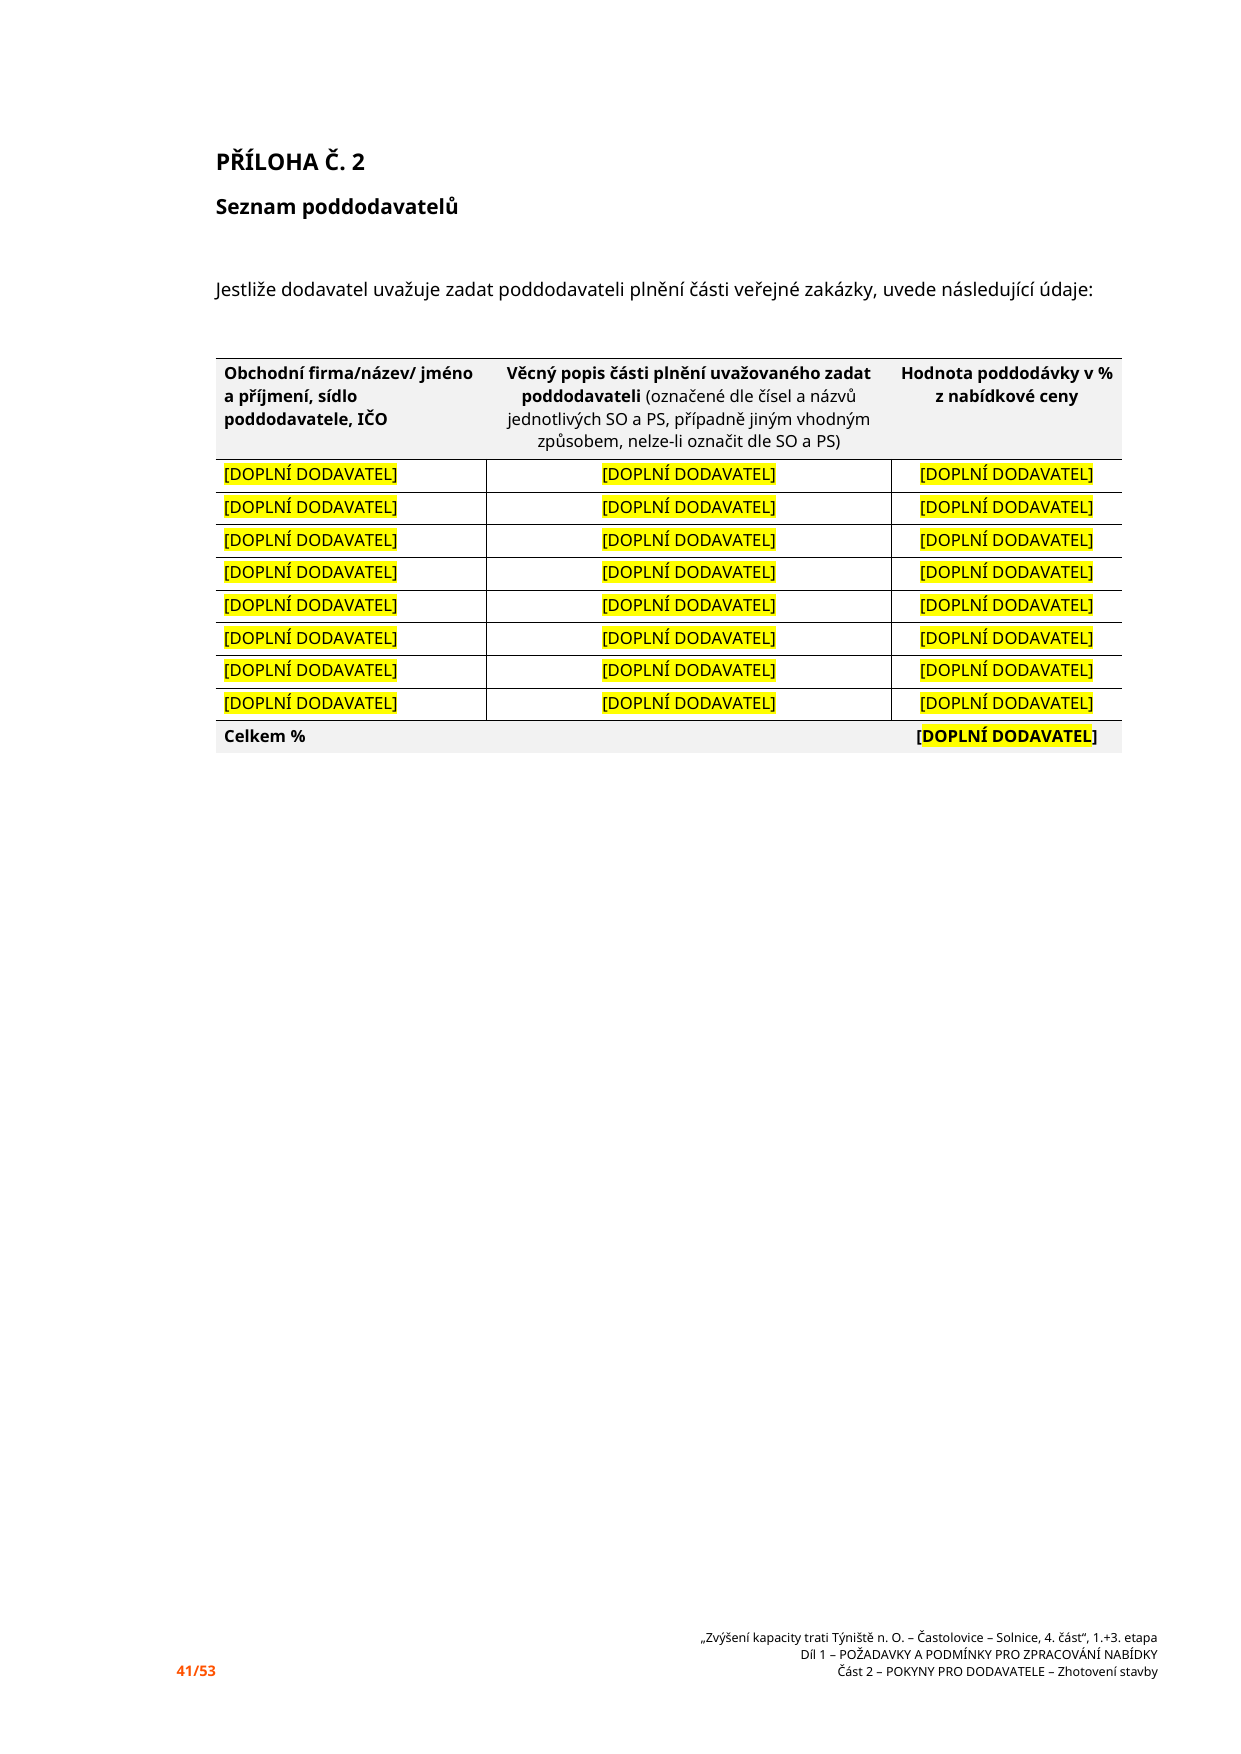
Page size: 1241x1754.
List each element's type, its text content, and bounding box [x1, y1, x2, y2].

table_cell [DOPLNÍ DODAVATEL] [487, 493, 891, 524]
table_cell [DOPLNÍ DODAVATEL] [892, 656, 1122, 688]
table_header Hodnota poddodávky v % z nabídkové ceny [891, 359, 1122, 459]
table_cell [DOPLNÍ DODAVATEL] [892, 558, 1122, 589]
table_cell [DOPLNÍ DODAVATEL] [892, 525, 1122, 557]
table_cell [DOPLNÍ DODAVATEL] [892, 460, 1122, 491]
table_cell [DOPLNÍ DODAVATEL] [892, 689, 1122, 720]
text Jestliže dodavatel uvažuje zadat poddodavateli plnění části veřejné zakázky, uvede následující údaje: [216, 277, 1122, 302]
table_header Věcný popis části plnění uvažovaného zadat poddodavateli (označené dle čísel a názvů jednotlivých SO a PS, případně jiným vhodným způsobem, nelze-li označit dle SO a PS) [486, 359, 891, 459]
table_cell [DOPLNÍ DODAVATEL] [487, 591, 891, 622]
table_cell [DOPLNÍ DODAVATEL] [216, 623, 486, 655]
table_cell [DOPLNÍ DODAVATEL] [216, 689, 486, 720]
table_cell [486, 721, 891, 753]
table_cell [DOPLNÍ DODAVATEL] [487, 656, 891, 688]
table_cell [DOPLNÍ DODAVATEL] [487, 689, 891, 720]
table_cell [DOPLNÍ DODAVATEL] [216, 656, 486, 688]
table_cell [DOPLNÍ DODAVATEL] [216, 525, 486, 557]
table_cell [DOPLNÍ DODAVATEL] [891, 721, 1122, 753]
table_cell [DOPLNÍ DODAVATEL] [216, 558, 486, 589]
table_cell [DOPLNÍ DODAVATEL] [892, 623, 1122, 655]
table_cell Celkem % [216, 721, 486, 753]
table_cell [DOPLNÍ DODAVATEL] [487, 623, 891, 655]
text Seznam poddodavatelů [216, 192, 1122, 221]
text Příloha č. 2 [216, 146, 1122, 177]
table_cell [DOPLNÍ DODAVATEL] [216, 460, 486, 491]
table_cell [DOPLNÍ DODAVATEL] [892, 591, 1122, 622]
table_cell [DOPLNÍ DODAVATEL] [892, 493, 1122, 524]
table_cell [DOPLNÍ DODAVATEL] [216, 591, 486, 622]
table_cell [DOPLNÍ DODAVATEL] [487, 558, 891, 589]
table_cell [DOPLNÍ DODAVATEL] [216, 493, 486, 524]
table_cell [DOPLNÍ DODAVATEL] [487, 525, 891, 557]
table_header Obchodní firma/název/ jméno a příjmení, sídlo poddodavatele, IČO [216, 359, 486, 459]
table_cell [DOPLNÍ DODAVATEL] [487, 460, 891, 491]
